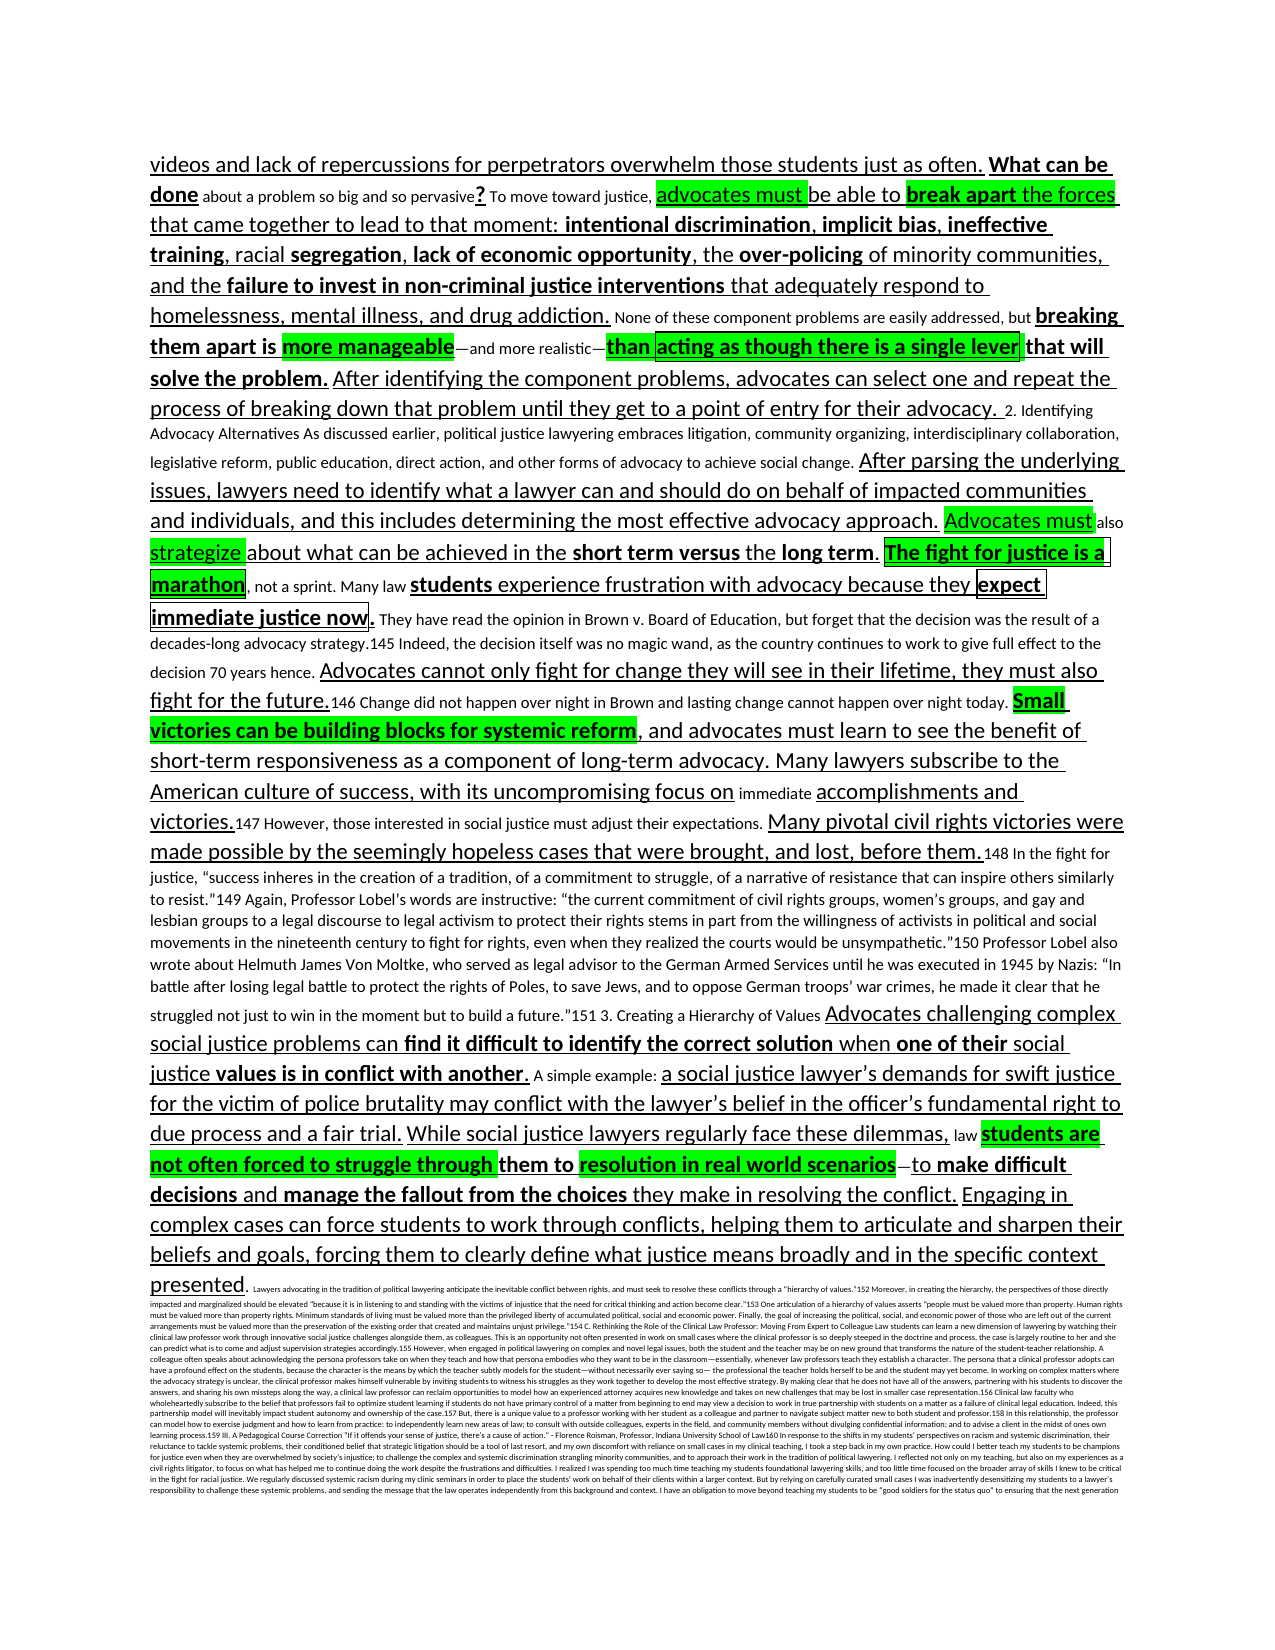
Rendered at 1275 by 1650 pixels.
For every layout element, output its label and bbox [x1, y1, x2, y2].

text [150, 150, 1125, 1496]
